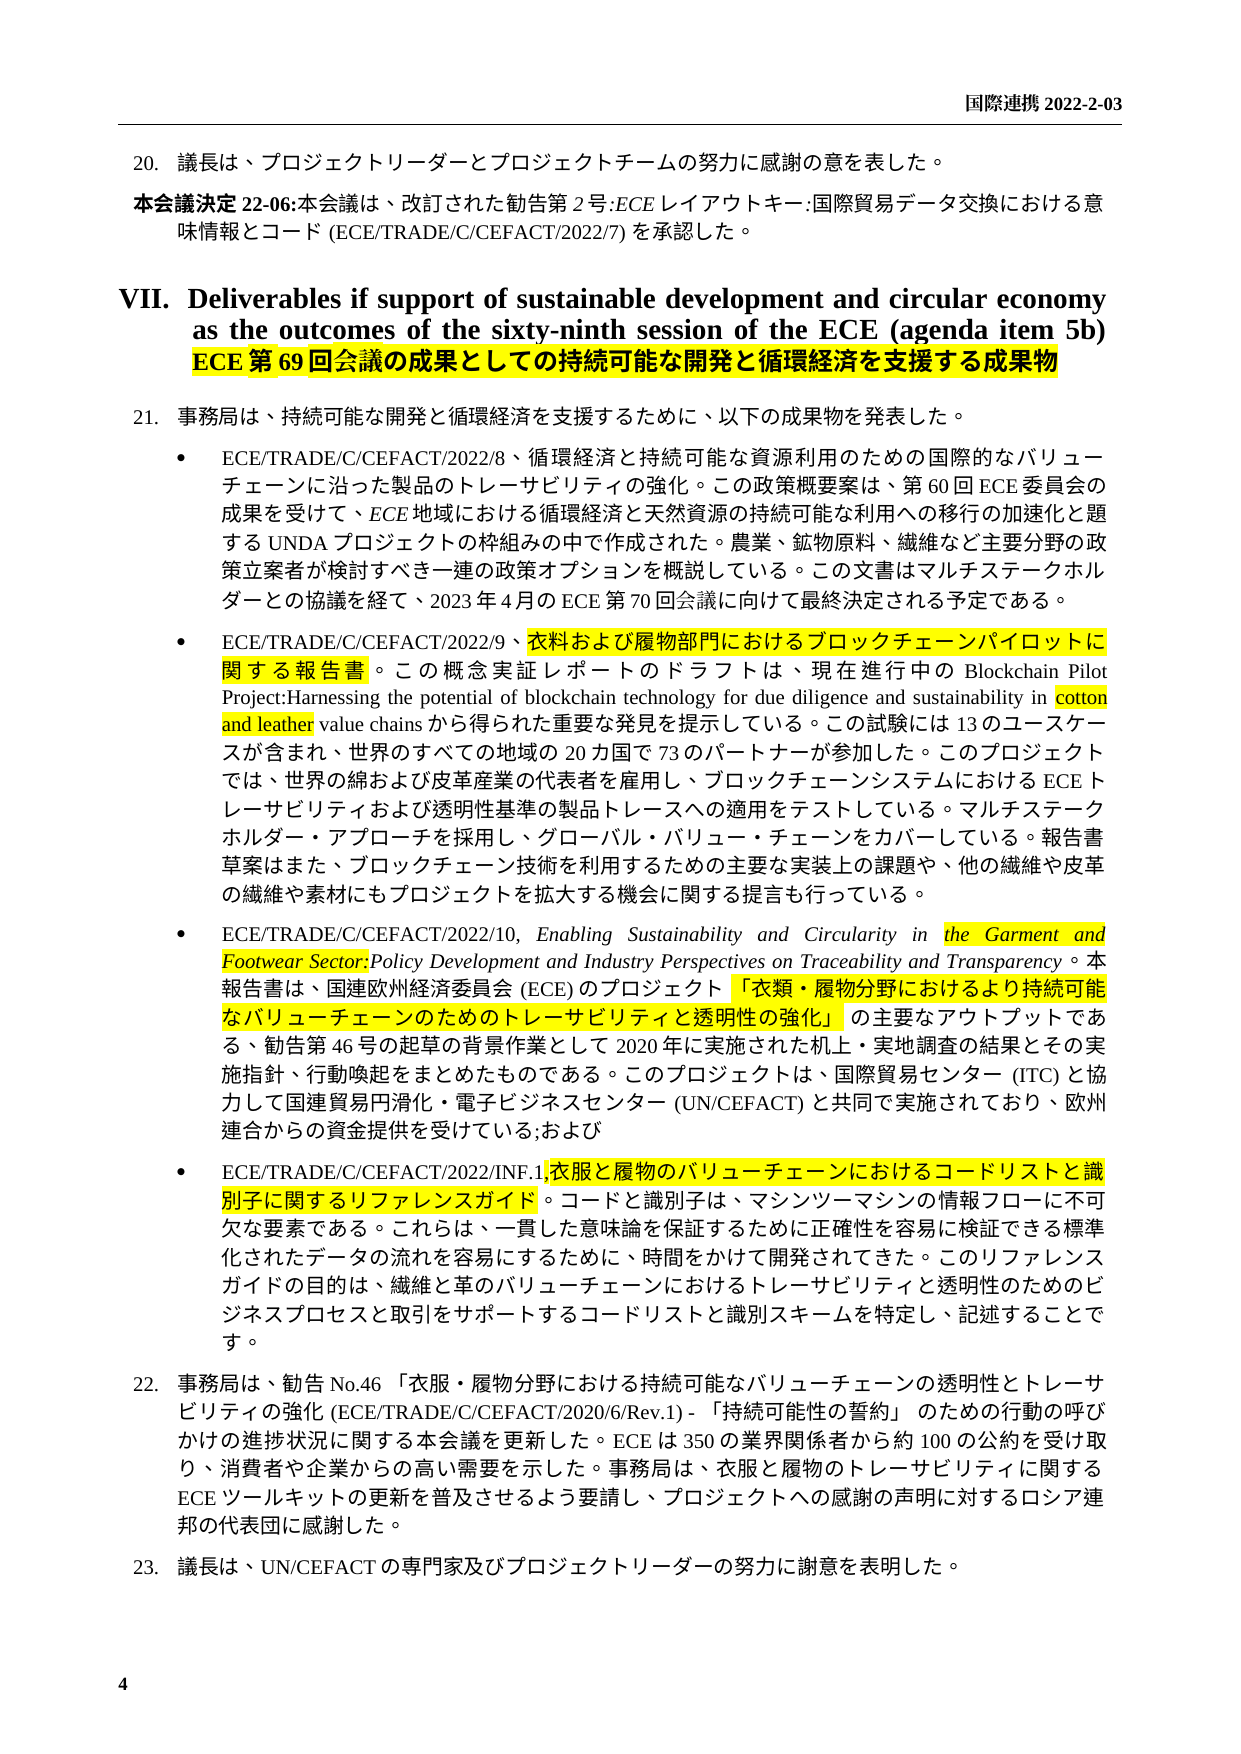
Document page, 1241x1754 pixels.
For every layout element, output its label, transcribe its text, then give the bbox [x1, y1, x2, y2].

list ECE/TRADE/C/CEFACT/2022/INF.1,衣服と履物のバリューチェーンにおけるコードリストと識別子に関するリファレンスガイド。コードと識別子は、マシンツーマシンの情報フローに不可欠な要素である。これらは、一貫した意味論を保証するために正確性を容易に検証できる標準化されたデータの流れを容易にするために、時間をかけて開発されてきた。このリファレンスガイドの目的は、繊維と革のバリューチェーンにおけるトレーサビリティと透明性のためのビジネスプロセスと取引をサポートするコードリストと識別スキームを特定し、記述することです。 [177, 1157, 1107, 1357]
list 22. 事務局は、勧告No.46 「衣服・履物分野における持続可能なバリューチェーンの透明性とトレーサビリティの強化 (ECE/TRADE/C/CEFACT/2020/6/Rev.1) - 「持続可能性の誓約」 のための行動の呼びかけの進捗状況に関する本会議を更新した。ECEは350の業界関係者から約100の公約を受け取り、消費者や企業からの高い需要を示した。事務局は、衣服と履物のトレーサビリティに関するECEツールキットの更新を普及させるよう要請し、プロジェクトへの感謝の声明に対するロシア連邦の代表団に感謝した。 [133, 1369, 1107, 1540]
text 本会議決定22-06:本会議は、改訂された勧告第2号:ECEレイアウトキー:国際貿易データ交換における意味情報とコード (ECE/TRADE/C/CEFACT/2022/7) を承認した。 [133, 189, 1107, 246]
list ECE/TRADE/C/CEFACT/2022/9、衣料および履物部門におけるブロックチェーンパイロットに関する報告書。この概念実証レポートのドラフトは、現在進行中のBlockchain Pilot Project:Harnessing the potential of blockchain technology for due diligence and sustainability in cotton and leather value chainsから得られた重要な発見を提示している。この試験には13のユースケースが含まれ、世界のすべての地域の20カ国で73のパートナーが参加した。このプロジェクトでは、世界の綿および皮革産業の代表者を雇用し、ブロックチェーンシステムにおけるECEトレーサビリティおよび透明性基準の製品トレースへの適用をテストしている。マルチステークホルダー・アプローチを採用し、グローバル・バリュー・チェーンをカバーしている。報告書草案はまた、ブロックチェーン技術を利用するための主要な実装上の課題や、他の繊維や皮革の繊維や素材にもプロジェクトを拡大する機会に関する提言も行っている。 [177, 627, 1107, 908]
text VII. Deliverables if support of sustainable development and circular economy as the outcomes of the sixty-ninth session of the ECE (agenda item 5b) ECE第69回会議の成果としての持続可能な開発と循環経済を支援する成果物 [118, 283, 1107, 377]
list ECE/TRADE/C/CEFACT/2022/10, Enabling Sustainability and Circularity in the Garment and Footwear Sector:Policy Development and Industry Perspectives on Traceability and Transparency。本報告書は、国連欧州経済委員会 (ECE) のプロジェクト 「衣類・履物分野におけるより持続可能なバリューチェーンのためのトレーサビリティと透明性の強化」 の主要なアウトプットである、勧告第46号の起草の背景作業として2020年に実施された机上・実地調査の結果とその実施指針、行動喚起をまとめたものである。このプロジェクトは、国際貿易センター (ITC) と協力して国連貿易円滑化・電子ビジネスセンター (UN/CEFACT) と共同で実施されており、欧州連合からの資金提供を受けている;および [177, 921, 1107, 1145]
list ECE/TRADE/C/CEFACT/2022/8、循環経済と持続可能な資源利用のための国際的なバリューチェーンに沿った製品のトレーサビリティの強化。この政策概要案は、第60回ECE委員会の成果を受けて、ECE地域における循環経済と天然資源の持続可能な利用への移行の加速化と題するUNDAプロジェクトの枠組みの中で作成された。農業、鉱物原料、繊維など主要分野の政策立案者が検討すべき一連の政策オプションを概説している。この文書はマルチステークホルダーとの協議を経て、2023年4月のECE第70回会議に向けて最終決定される予定である。 [177, 443, 1107, 615]
list 23. 議長は、UN/CEFACTの専門家及びプロジェクトリーダーの努力に謝意を表明した。 [133, 1552, 1107, 1581]
text 21. 事務局は、持続可能な開発と循環経済を支援するために、以下の成果物を発表した。 [133, 402, 1107, 430]
text 20. 議長は、プロジェクトリーダーとプロジェクトチームの努力に感謝の意を表した。 [133, 148, 1107, 176]
